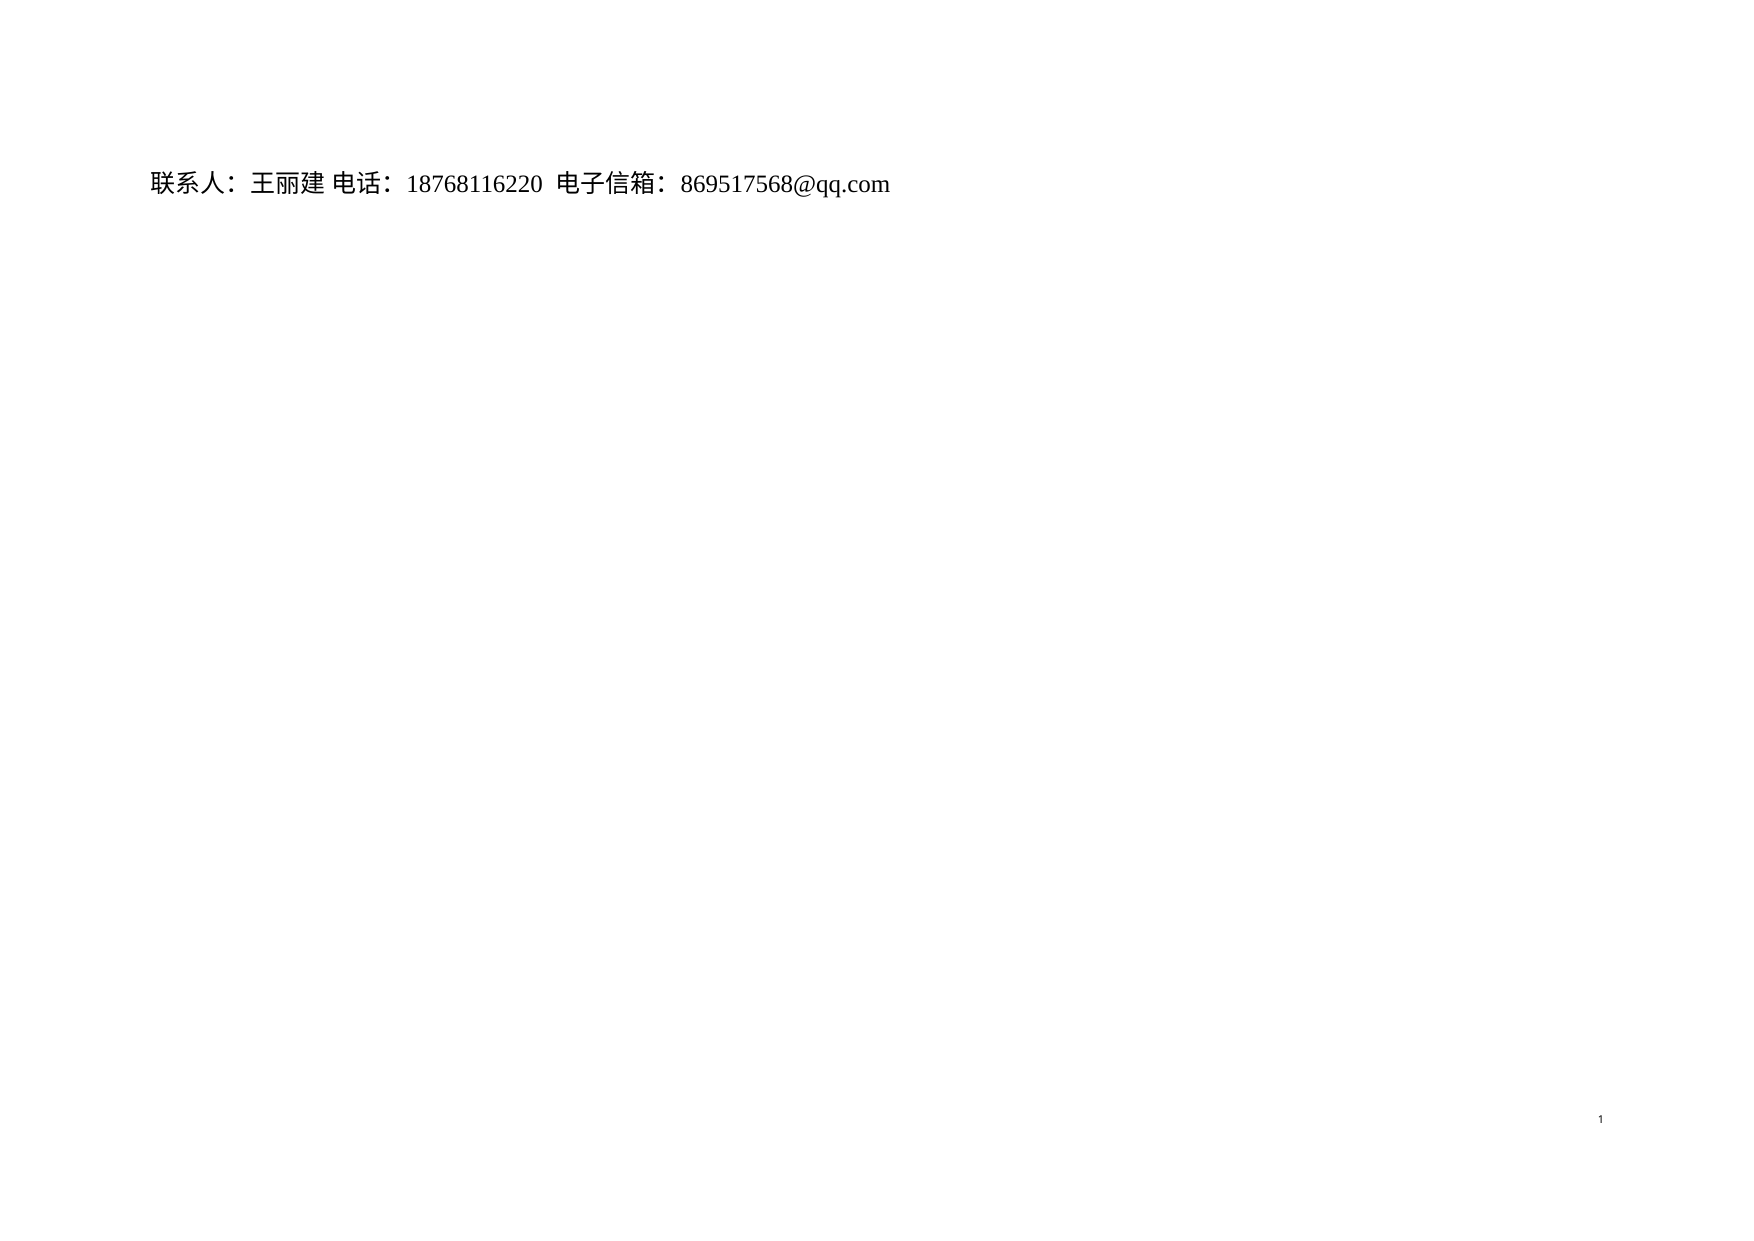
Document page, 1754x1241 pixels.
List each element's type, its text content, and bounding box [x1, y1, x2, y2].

text 联系人：王丽建 电话：18768116220 电子信箱：869517568@qq.com [150, 149, 1604, 214]
